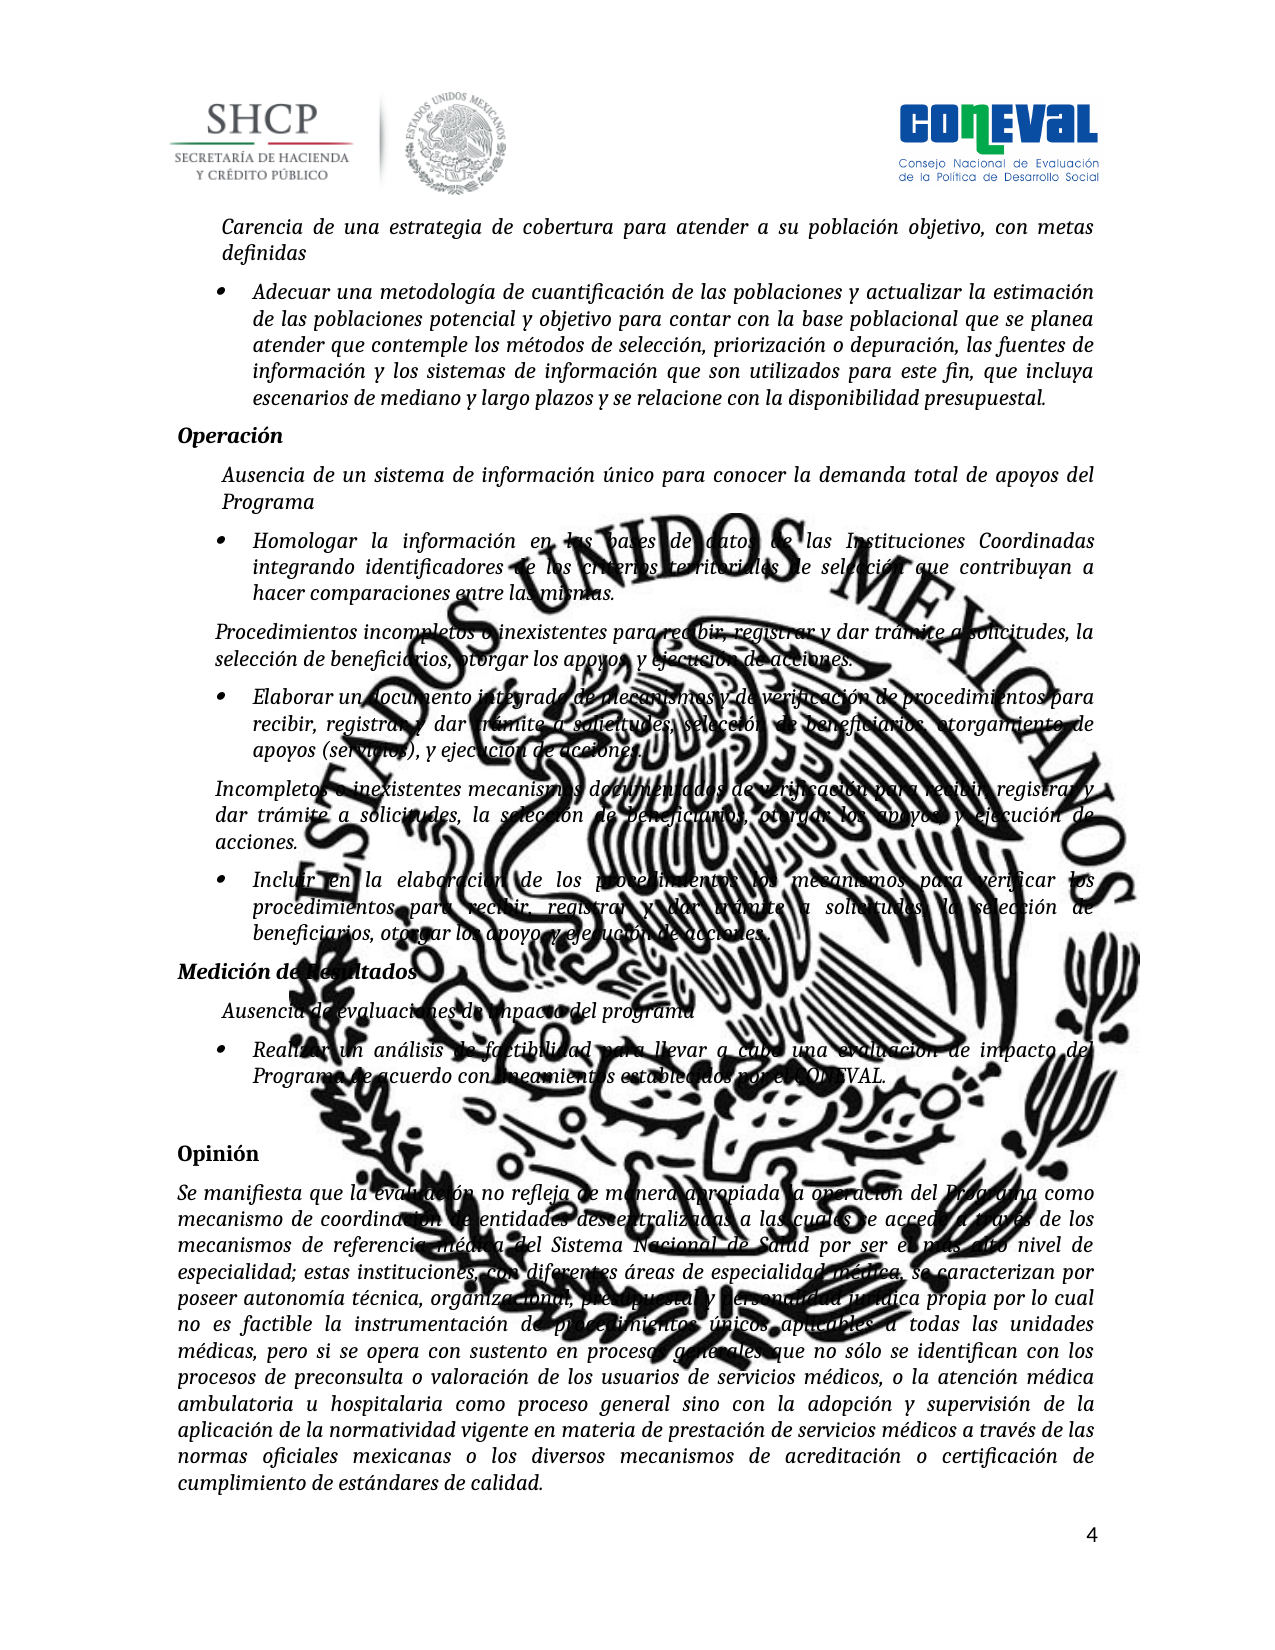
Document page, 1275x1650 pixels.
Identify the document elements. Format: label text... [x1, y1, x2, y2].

text Ausencia de evaluaciones de impacto del programa [222, 998, 1098, 1024]
picture [169, 92, 506, 195]
list Homologar la información en las bases de datos de las Instituciones Coordinadas integrando identificadores de los criterios territoriales de selección que contribuyan a hacer comparaciones entre las mismas. [215, 527, 1098, 606]
text Operación [177, 423, 1098, 450]
text Se manifiesta que la evaluación no refleja de manera apropiada la operación del Programa como mecanismo de coordinación de entidades descentralizadas a las cuales se accede a través de los mecanismos de referencia médica del Sistema Nacional de Salud por ser el más alto nivel de especialidad; estas instituciones, con diferentes áreas de especialidad médica, se caracterizan por poseer autonomía técnica, organizacional, presupuestal y personalidad jurídica propia por lo cual no es factible la instrumentación de procedimientos únicos aplicables a todas las unidades médicas, pero si se opera con sustento en procesos generales que no sólo se identifican con los procesos de preconsulta o valoración de los usuarios de servicios médicos, o la atención médica ambulatoria u hospitalaria como proceso general sino con la adopción y supervisión de la aplicación de la normatividad vigente en materia de prestación de servicios médicos a través de las normas oficiales mexicanas o los diversos mecanismos de acreditación o certificación de cumplimiento de estándares de calidad. [177, 1179, 1098, 1496]
picture [289, 513, 1140, 1371]
text Carencia de una estrategia de cobertura para atender a su población objetivo, con metas definidas [222, 214, 1098, 267]
list Incluir en la elaboración de los procedimientos los mecanismos para verificar los procedimientos para recibir, registrar y dar trámite a solicitudes, la selección de beneficiarios, otorgar los apoyo, y ejecución de acciones.. [215, 867, 1098, 946]
list Realizar un análisis de factibilidad para llevar a cabo una evaluación de impacto del Programa de acuerdo con lineamientos establecidos por el CONEVAL. [215, 1037, 1098, 1089]
text Procedimientos incompletos o inexistentes para recibir, registrar y dar trámite a solicitudes, la selección de beneficiarios, otorgar los apoyos, y ejecución de acciones. [215, 619, 1098, 672]
text Medición de Resultados [177, 959, 1098, 985]
list Elaborar un documento integrado de mecanismos y de verificación de procedimientos para recibir, registrar y dar trámite a solicitudes, selección de beneficiarios, otorgamiento de apoyos (servicios), y ejecución de acciones. [215, 684, 1098, 763]
text Opinión [177, 1141, 1098, 1167]
text Ausencia de un sistema de información único para conocer la demanda total de apoyos del Programa [222, 462, 1098, 515]
text Incompletos o inexistentes mecanismos documentados de verificación para recibir, registrar y dar trámite a solicitudes, la selección de beneficiarios, otorgar los apoyos, y ejecución de acciones. [215, 776, 1098, 855]
list Adecuar una metodología de cuantificación de las poblaciones y actualizar la estimación de las poblaciones potencial y objetivo para contar con la base poblacional que se planea atender que contemple los métodos de selección, priorización o depuración, las fuentes de información y los sistemas de información que son utilizados para este fin, que incluya escenarios de mediano y largo plazos y se relacione con la disponibilidad presupuestal. [215, 279, 1098, 411]
